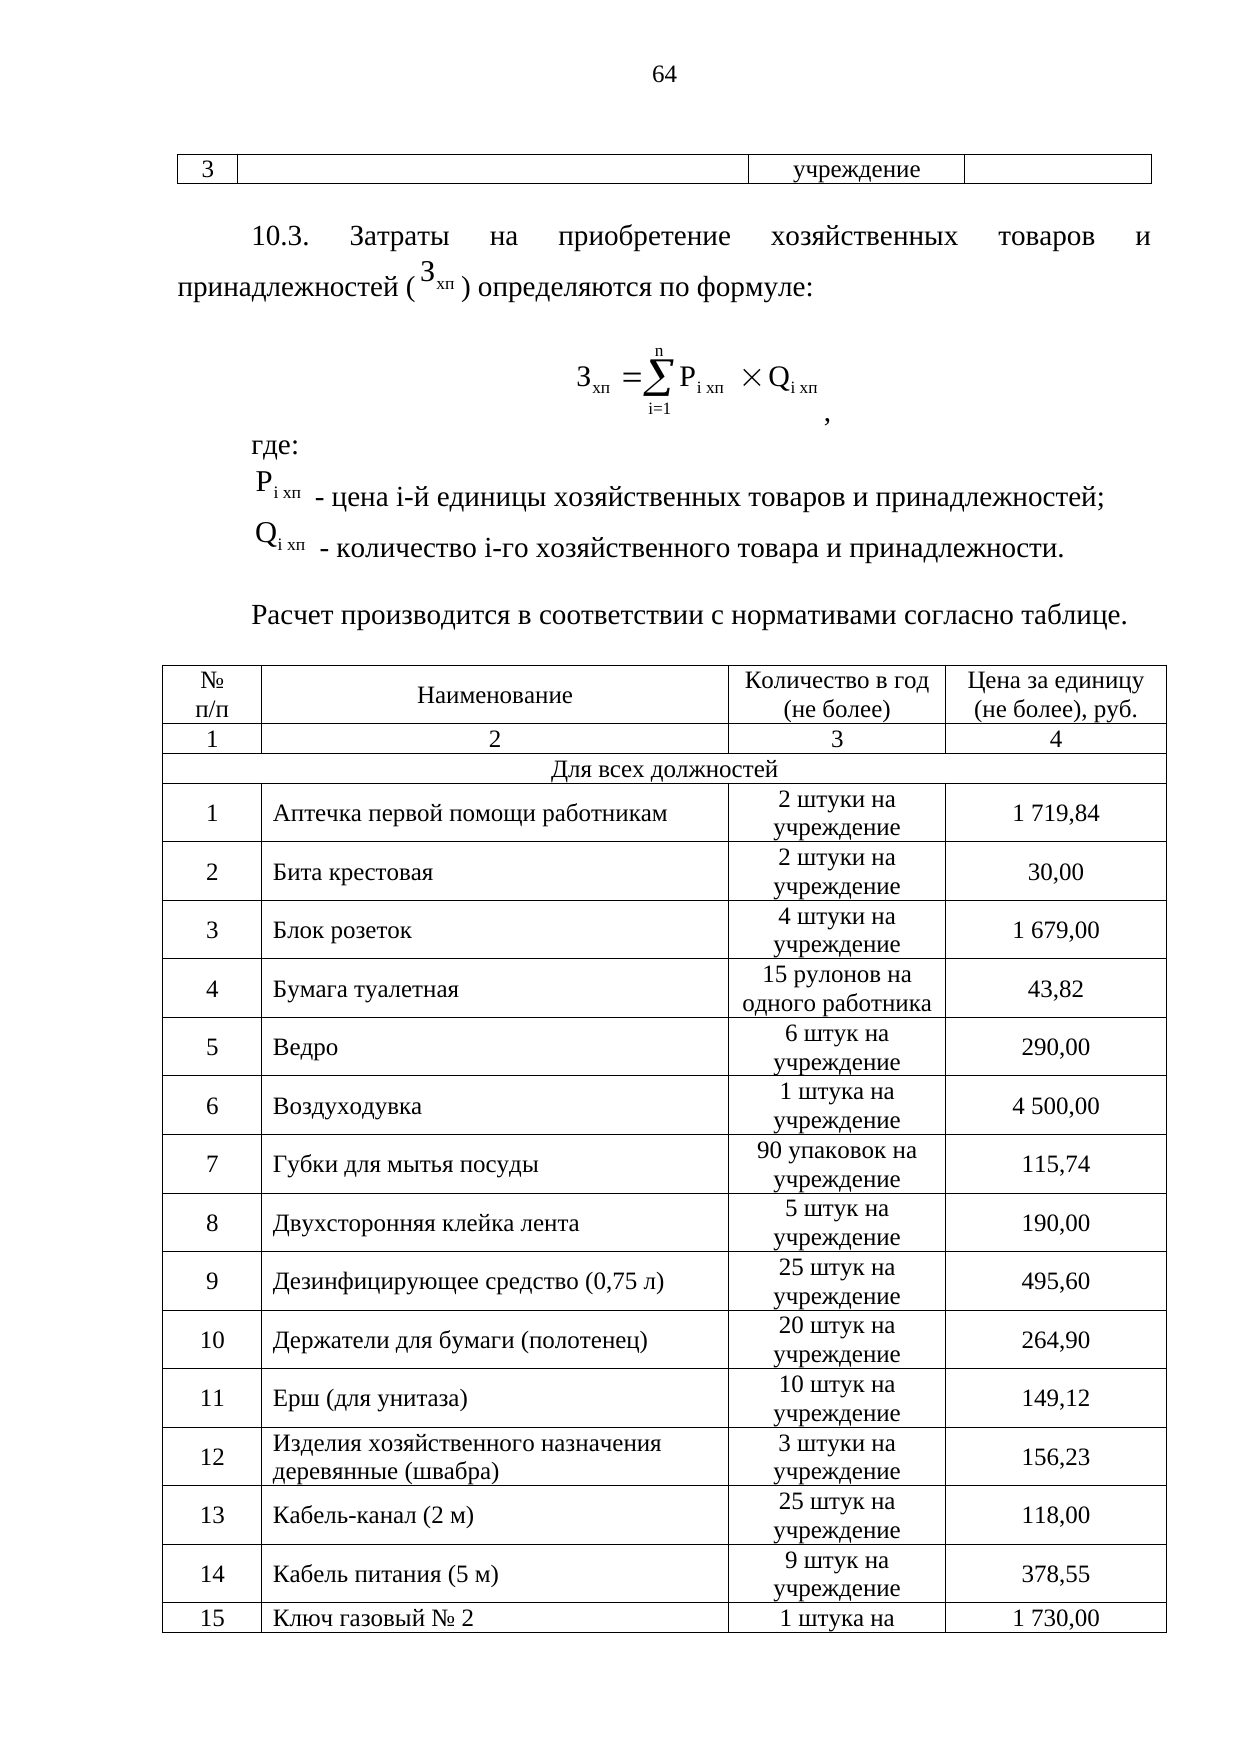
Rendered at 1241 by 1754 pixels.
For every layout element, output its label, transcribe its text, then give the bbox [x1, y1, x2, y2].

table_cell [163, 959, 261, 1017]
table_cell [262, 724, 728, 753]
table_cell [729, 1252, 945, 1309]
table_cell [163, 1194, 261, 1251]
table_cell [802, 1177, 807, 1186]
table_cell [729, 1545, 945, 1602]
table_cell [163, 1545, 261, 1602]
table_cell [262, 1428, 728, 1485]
text - количество i-го хозяйственного товара и принадлежности. [177, 512, 1152, 564]
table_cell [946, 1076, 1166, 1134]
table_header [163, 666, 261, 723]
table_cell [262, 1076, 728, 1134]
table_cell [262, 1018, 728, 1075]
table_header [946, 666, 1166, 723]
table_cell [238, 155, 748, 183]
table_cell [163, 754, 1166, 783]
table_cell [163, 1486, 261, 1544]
text где: [177, 427, 1152, 461]
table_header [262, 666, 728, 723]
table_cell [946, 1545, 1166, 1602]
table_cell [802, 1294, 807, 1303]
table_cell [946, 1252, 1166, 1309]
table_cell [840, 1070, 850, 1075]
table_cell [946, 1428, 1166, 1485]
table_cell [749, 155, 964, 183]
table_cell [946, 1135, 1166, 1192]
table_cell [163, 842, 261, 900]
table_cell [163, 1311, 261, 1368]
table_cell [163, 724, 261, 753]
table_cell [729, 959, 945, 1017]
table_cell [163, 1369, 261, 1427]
text Расчет производится в соответствии с нормативами согласно таблице. [177, 597, 1152, 631]
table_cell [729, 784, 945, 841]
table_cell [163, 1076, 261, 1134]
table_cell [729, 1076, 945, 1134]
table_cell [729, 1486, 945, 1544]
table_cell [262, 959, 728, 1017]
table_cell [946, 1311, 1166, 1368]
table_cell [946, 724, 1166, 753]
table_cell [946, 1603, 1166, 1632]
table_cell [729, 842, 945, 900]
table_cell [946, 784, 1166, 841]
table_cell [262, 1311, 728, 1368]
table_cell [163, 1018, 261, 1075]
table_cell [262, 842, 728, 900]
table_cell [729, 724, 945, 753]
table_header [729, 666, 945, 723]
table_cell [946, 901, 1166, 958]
text , [177, 337, 1152, 427]
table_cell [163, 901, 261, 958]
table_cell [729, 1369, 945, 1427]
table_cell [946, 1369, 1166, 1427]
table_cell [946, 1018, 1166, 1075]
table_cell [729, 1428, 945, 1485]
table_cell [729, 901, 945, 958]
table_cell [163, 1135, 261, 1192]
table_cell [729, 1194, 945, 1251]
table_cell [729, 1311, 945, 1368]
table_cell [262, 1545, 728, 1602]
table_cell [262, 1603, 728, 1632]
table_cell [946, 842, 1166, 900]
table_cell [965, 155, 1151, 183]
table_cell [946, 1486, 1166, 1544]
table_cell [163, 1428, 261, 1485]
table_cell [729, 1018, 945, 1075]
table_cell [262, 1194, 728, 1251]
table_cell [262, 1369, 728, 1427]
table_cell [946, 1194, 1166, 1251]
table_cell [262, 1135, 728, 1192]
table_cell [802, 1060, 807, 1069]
text 10.3. Затраты на приобретение хозяйственных товаров и принадлежностей () определяются по формуле: [177, 218, 1152, 303]
text - цена i-й единицы хозяйственных товаров и принадлежностей; [177, 461, 1152, 512]
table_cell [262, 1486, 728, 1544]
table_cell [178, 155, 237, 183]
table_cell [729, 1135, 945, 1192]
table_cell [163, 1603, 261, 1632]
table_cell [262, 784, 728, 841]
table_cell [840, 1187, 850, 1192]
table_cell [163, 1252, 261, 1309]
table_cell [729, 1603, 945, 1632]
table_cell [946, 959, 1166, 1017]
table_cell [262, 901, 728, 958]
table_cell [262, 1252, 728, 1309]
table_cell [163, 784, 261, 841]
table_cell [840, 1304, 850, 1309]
